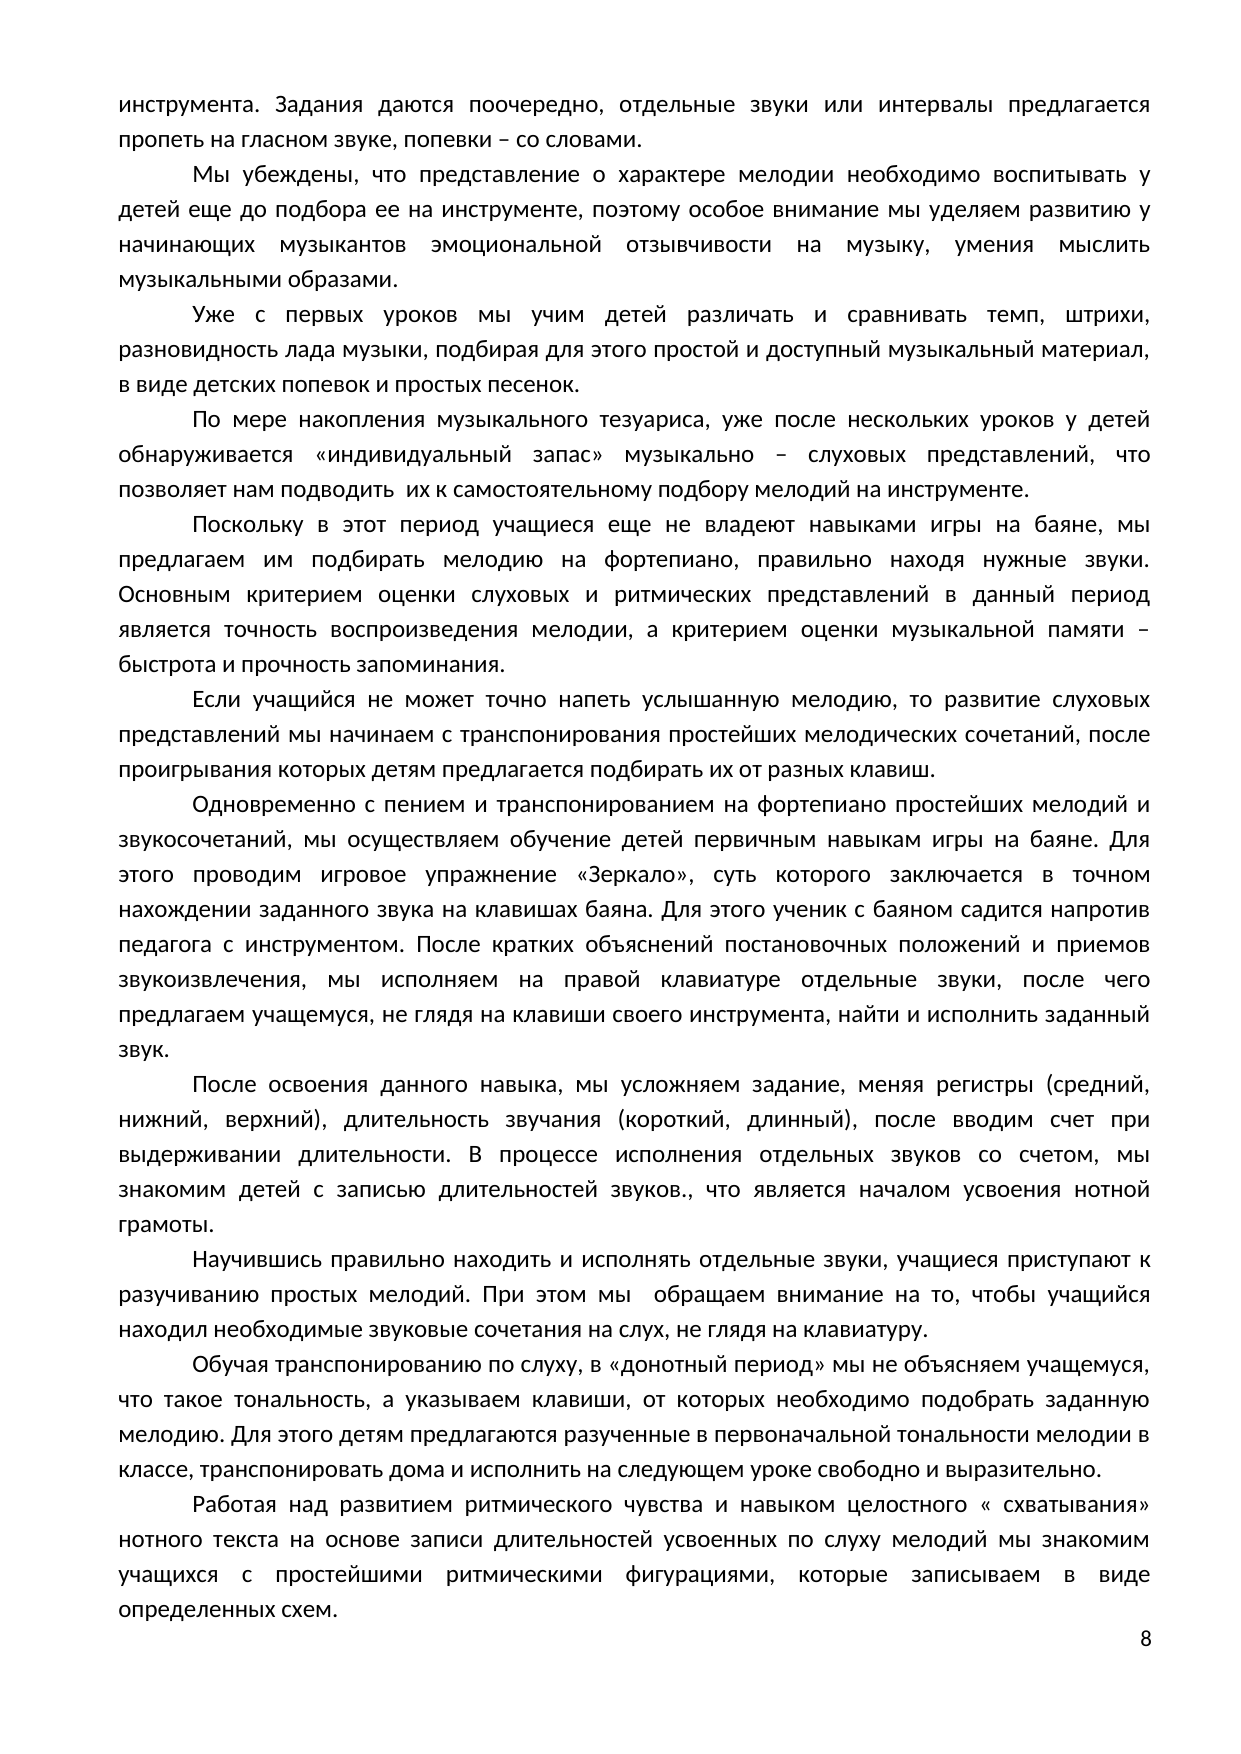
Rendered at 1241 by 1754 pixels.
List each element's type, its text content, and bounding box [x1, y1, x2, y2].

text Если учащийся не может точно напеть услышанную мелодию, то развитие слуховых представлений мы начинаем с транспонирования простейших мелодических сочетаний, после проигрывания которых детям предлагается подбирать их от разных клавиш. [118, 684, 1152, 784]
text По мере накопления музыкального тезуариса, уже после нескольких уроков у детей обнаруживается «индивидуальный запас» музыкально – слуховых представлений, что позволяет нам подводить их к самостоятельному подбору мелодий на инструменте. [118, 404, 1152, 504]
text Одновременно с пением и транспонированием на фортепиано простейших мелодий и звукосочетаний, мы осуществляем обучение детей первичным навыкам игры на баяне. Для этого проводим игровое упражнение «Зеркало», суть которого заключается в точном нахождении заданного звука на клавишах баяна. Для этого ученик с баяном садится напротив педагога с инструментом. После кратких объяснений постановочных положений и приемов звукоизвлечения, мы исполняем на правой клавиатуре отдельные звуки, после чего предлагаем учащемуся, не глядя на клавиши своего инструмента, найти и исполнить заданный звук. [118, 789, 1152, 1064]
text Мы убеждены, что представление о характере мелодии необходимо воспитывать у детей еще до подбора ее на инструменте, поэтому особое внимание мы уделяем развитию у начинающих музыкантов эмоциональной отзывчивости на музыку, умения мыслить музыкальными образами. [118, 159, 1152, 294]
text Научившись правильно находить и исполнять отдельные звуки, учащиеся приступают к разучиванию простых мелодий. При этом мы обращаем внимание на то, чтобы учащийся находил необходимые звуковые сочетания на слух, не глядя на клавиатуру. [118, 1244, 1152, 1344]
text После освоения данного навыка, мы усложняем задание, меняя регистры (средний, нижний, верхний), длительность звучания (короткий, длинный), после вводим счет при выдерживании длительности. В процессе исполнения отдельных звуков со счетом, мы знакомим детей с записью длительностей звуков., что является началом усвоения нотной грамоты. [118, 1069, 1152, 1239]
text Обучая транспонированию по слуху, в «донотный период» мы не объясняем учащемуся, что такое тональность, а указываем клавиши, от которых необходимо подобрать заданную мелодию. Для этого детям предлагаются разученные в первоначальной тональности мелодии в классе, транспонировать дома и исполнить на следующем уроке свободно и выразительно. [118, 1349, 1152, 1484]
text Уже с первых уроков мы учим детей различать и сравнивать темп, штрихи, разновидность лада музыки, подбирая для этого простой и доступный музыкальный материал, в виде детских попевок и простых песенок. [118, 299, 1152, 399]
text Работая над развитием ритмического чувства и навыком целостного « схватывания» нотного текста на основе записи длительностей усвоенных по слуху мелодий мы знакомим учащихся с простейшими ритмическими фигурациями, которые записываем в виде определенных схем. [118, 1489, 1152, 1624]
text Поскольку в этот период учащиеся еще не владеют навыками игры на баяне, мы предлагаем им подбирать мелодию на фортепиано, правильно находя нужные звуки. Основным критерием оценки слуховых и ритмических представлений в данный период является точность воспроизведения мелодии, а критерием оценки музыкальной памяти – быстрота и прочность запоминания. [118, 509, 1152, 679]
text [118, 89, 1152, 154]
